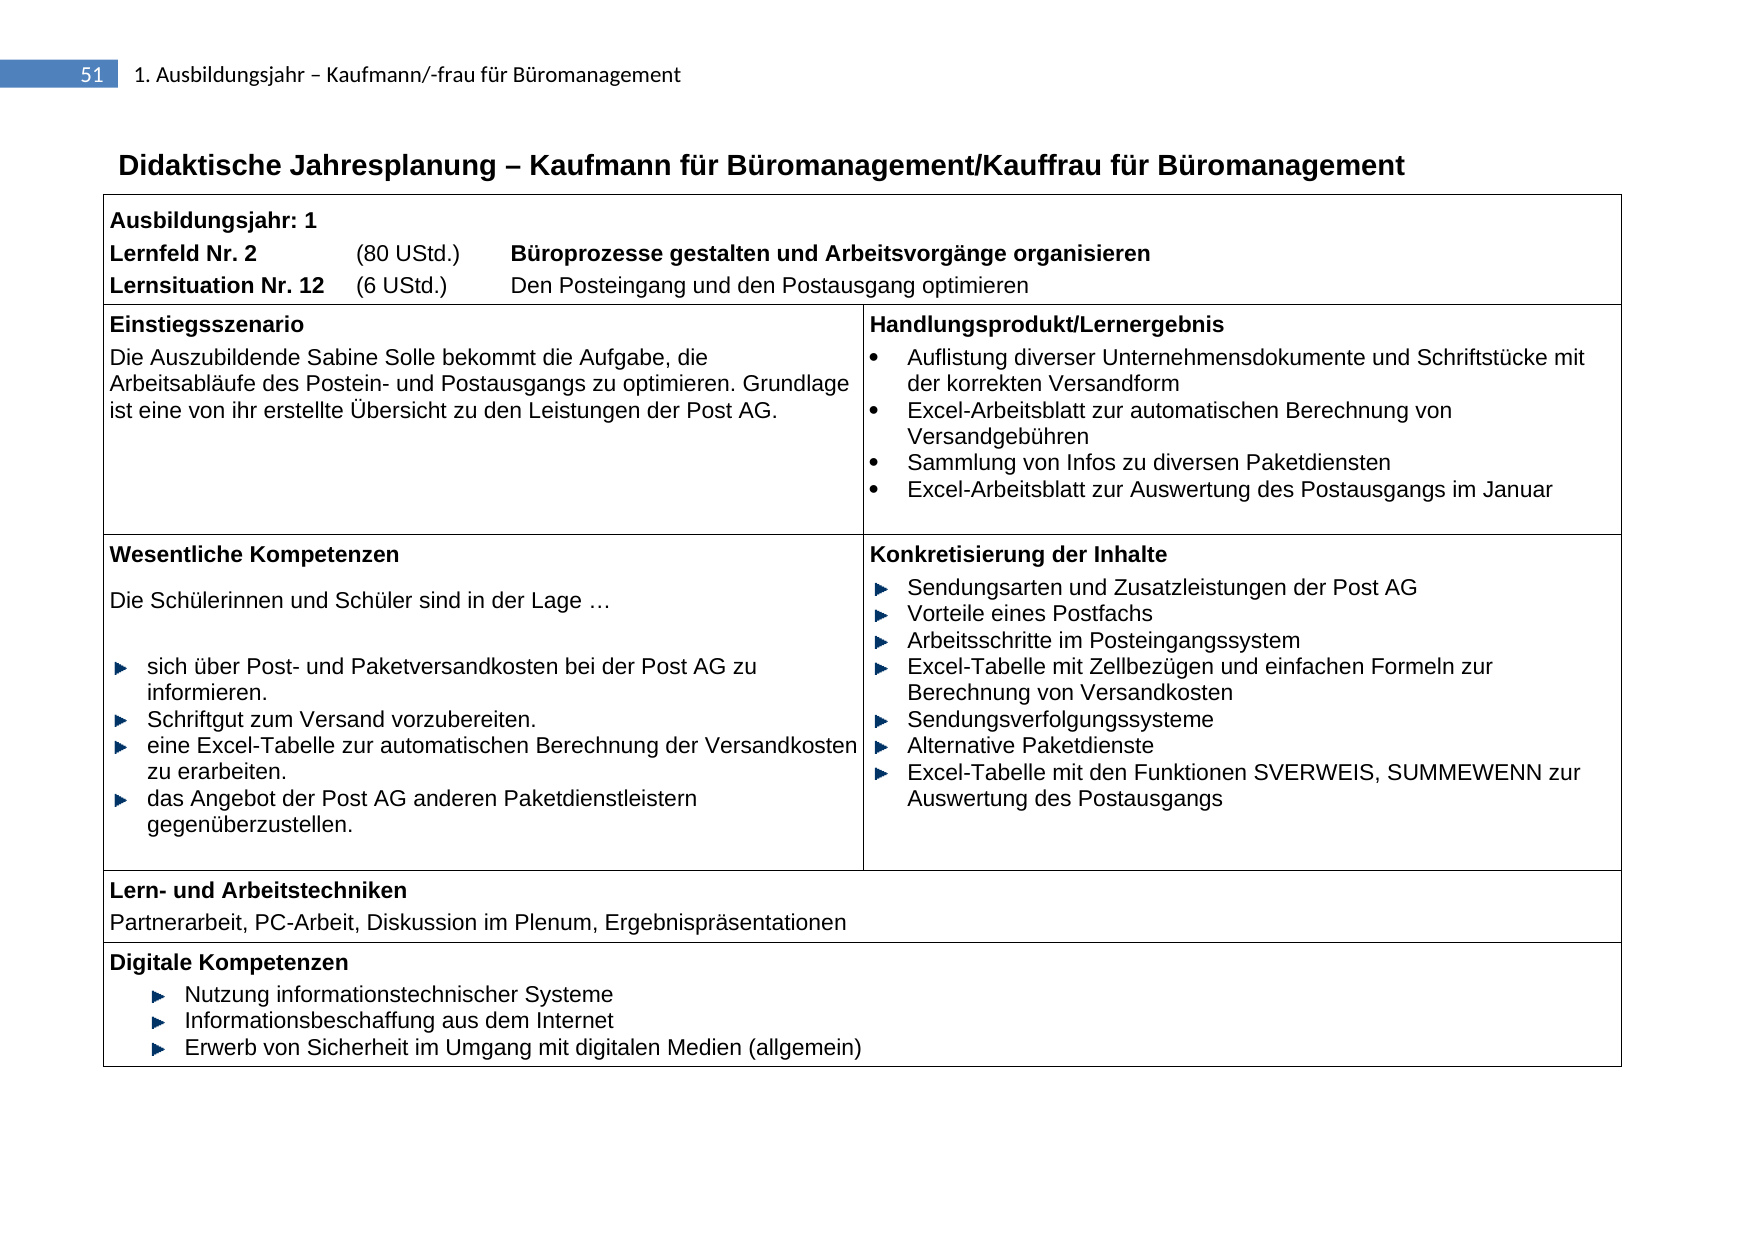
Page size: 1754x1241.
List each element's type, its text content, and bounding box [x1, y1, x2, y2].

picture [870, 710, 888, 728]
picture [110, 710, 127, 727]
picture [110, 657, 127, 675]
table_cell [104, 943, 1621, 1066]
picture [870, 605, 888, 622]
picture [147, 1038, 165, 1056]
text Didaktische Jahresplanung – Kaufmann für Büromanagement/Kauffrau für Büromanagement [118, 148, 1606, 181]
table_cell Wesentliche Kompetenzen Die Schülerinnen und Schüler sind in der Lage … sich über Post- und Paketversandkosten bei der Post AG zu informieren. Schriftgut zum Versand vorzubereiten. eine Excel-Tabelle zur automatischen Berechnung der Versandkosten zu erarbeiten. das Angebot der Post AG anderen Paketdienstleistern gegenüberzustellen. [104, 535, 863, 870]
table_cell Konkretisierung der Inhalte Sendungsarten und Zusatzleistungen der Post AG Vorteile eines Postfachs Arbeitsschritte im Posteingangssystem Excel-Tabelle mit Zellbezügen und einfachen Formeln zur Berechnung von Versandkosten Sendungsverfolgungssysteme Alternative Paketdienste Excel-Tabelle mit den Funktionen SVERWEIS, SUMMEWENN zur Auswertung des Postausgangs [864, 535, 1621, 870]
picture [870, 736, 888, 754]
picture [870, 763, 888, 780]
picture [870, 658, 888, 675]
picture [110, 736, 127, 754]
picture [147, 986, 165, 1003]
table_header Ausbildungsjahr: Lernfeld Nr. 2 (80 UStd.) Büroprozesse gestalten und Arbeitsvorgänge organisieren Lernsituation Nr. 12 (6 UStd.) Den Posteingang und den Postausgang optimieren [104, 195, 1621, 304]
picture [147, 1012, 165, 1029]
picture [870, 578, 888, 596]
table_cell Lern- und Arbeitstechniken Partnerarbeit, PC-Arbeit, Diskussion im Plenum, Ergebnispräsentationen [104, 871, 1621, 942]
table_cell Einstiegsszenario Die Auszubildende Sabine Solle bekommt die Aufgabe, die Arbeitsabläufe des Postein- und Postausgangs zu optimieren. Grundlage ist eine von ihr erstellte Übersicht zu den Leistungen der Post AG. [104, 305, 863, 534]
picture [110, 789, 127, 807]
table_cell Handlungsprodukt/Lernergebnis Auflistung diverser Unternehmensdokumente und Schriftstücke mit der korrekten Versandform Excel-Arbeitsblatt zur automatischen Berechnung von Versandgebühren Sammlung von Infos zu diversen Paketdiensten Excel-Arbeitsblatt zur Auswertung des Postausgangs im Januar [864, 305, 1621, 534]
picture [870, 631, 888, 649]
